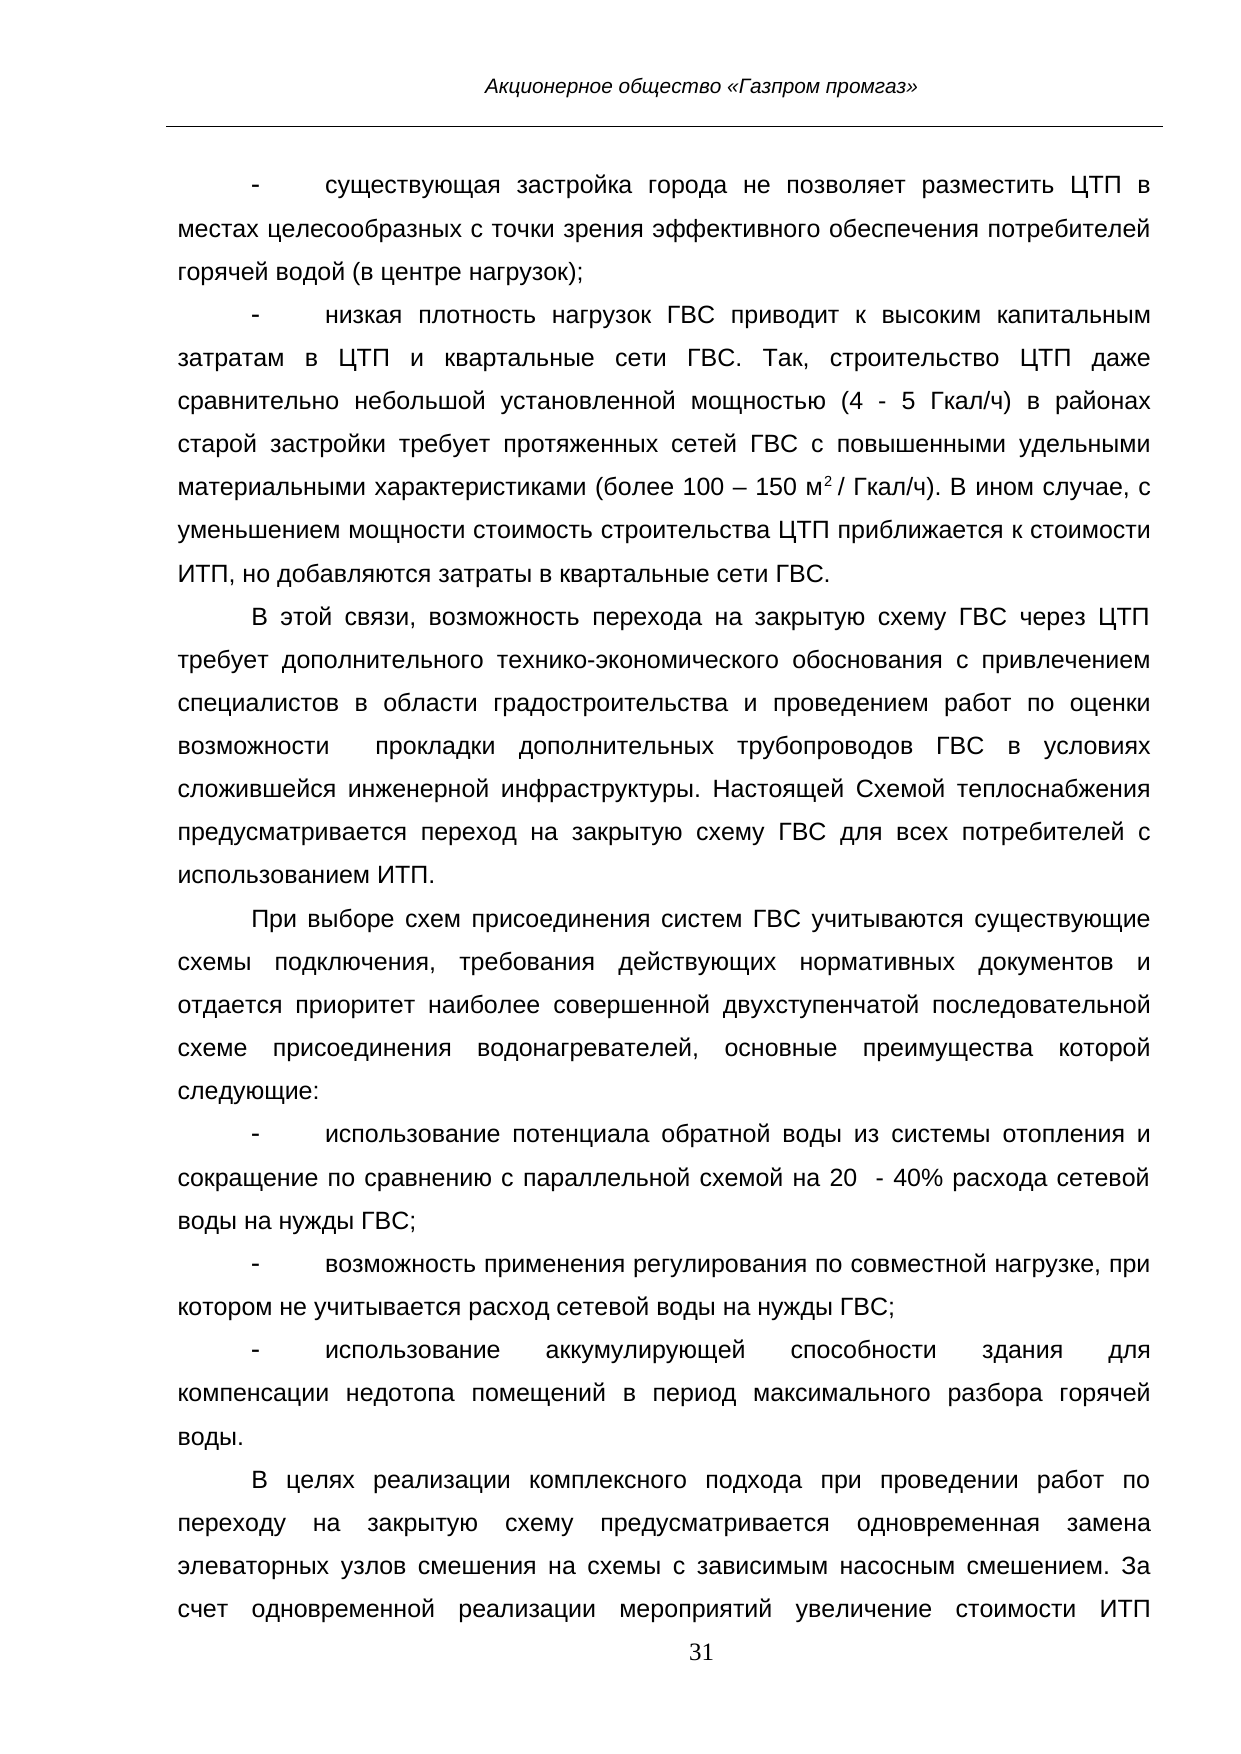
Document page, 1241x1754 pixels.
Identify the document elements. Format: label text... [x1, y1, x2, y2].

text При выборе схем присоединения систем ГВС учитываются существующие схемы подключения, требования действующих нормативных документов и отдается приоритет наиболее совершенной двухступенчатой последовательной схеме присоединения водонагревателей, основные преимущества которой следующие: [177, 904, 1152, 1105]
text низкая плотность нагрузок ГВС приводит к высоким капитальным затратам в ЦТП и квартальные сети ГВС. Так, строительство ЦТП даже сравнительно небольшой установленной мощностью (4 - 5 Гкал/ч) в районах старой застройки требует протяженных сетей ГВС с повышенными удельными материальными характеристиками (более 100 – 150 м2 / Гкал/ч). В ином случае, с уменьшением мощности стоимость строительства ЦТП приближается к стоимости ИТП, но добавляются затраты в квартальные сети ГВС. [177, 300, 1152, 587]
text использование потенциала обратной воды из системы отопления и сокращение по сравнению с параллельной схемой на 20 - 40% расхода сетевой воды на нужды ГВС; [177, 1119, 1152, 1234]
text существующая застройка города не позволяет разместить ЦТП в местах целесообразных с точки зрения эффективного обеспечения потребителей горячей водой (в центре нагрузок); [177, 170, 1152, 285]
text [177, 1464, 1152, 1623]
text возможность применения регулирования по совместной нагрузке, при котором не учитывается расход сетевой воды на нужды ГВС; [177, 1249, 1152, 1321]
text В этой связи, возможность перехода на закрытую схему ГВС через ЦТП требует дополнительного технико-экономического обоснования с привлечением специалистов в области градостроительства и проведением работ по оценки возможности прокладки дополнительных трубопроводов ГВС в условиях сложившейся инженерной инфраструктуры. Настоящей Схемой теплоснабжения предусматривается переход на закрытую схему ГВС для всех потребителей с использованием ИТП. [177, 602, 1152, 889]
text использование аккумулирующей способности здания для компенсации недотопа помещений в период максимального разбора горячей воды. [177, 1335, 1152, 1450]
